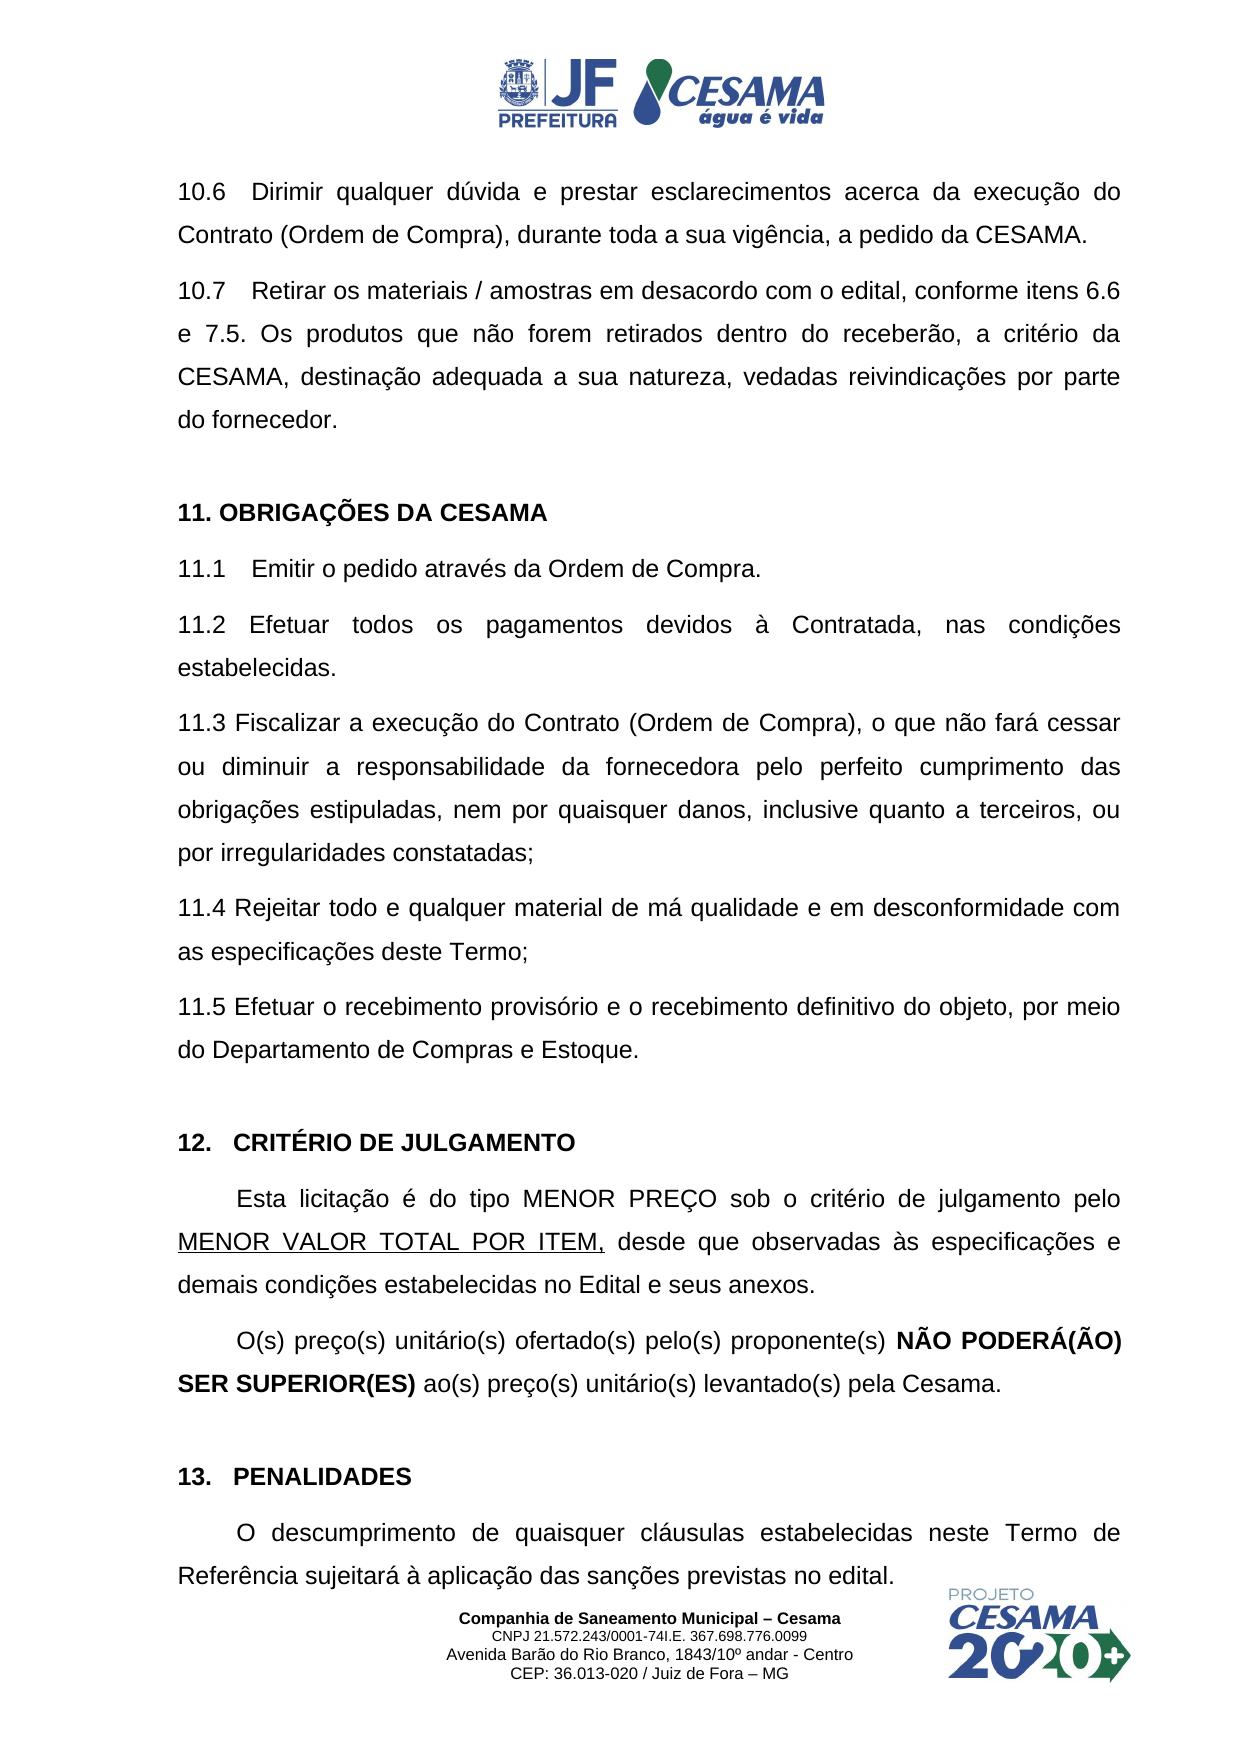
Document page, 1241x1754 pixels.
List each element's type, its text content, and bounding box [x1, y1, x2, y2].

list Emitir o pedido através da Ordem de Compra. [177, 554, 1122, 583]
text 13. PENALIDADES [177, 1462, 1122, 1491]
text 11. OBRIGAÇÕES DA CESAMA [177, 498, 1122, 527]
text 11.5 Efetuar o recebimento provisório e o recebimento definitivo do objeto, por meio do Departamento de Compras e Estoque. [177, 992, 1122, 1064]
text 11.2 Efetuar todos os pagamentos devidos à Contratada, nas condições estabelecidas. [177, 610, 1122, 682]
text 11.3 Fiscalizar a execução do Contrato (Ordem de Compra), o que não fará cessar ou diminuir a responsabilidade da fornecedora pelo perfeito cumprimento das obrigações estipuladas, nem por quaisquer danos, inclusive quanto a terceiros, ou por irregularidades constatadas; [177, 708, 1122, 867]
text O(s) preço(s) unitário(s) ofertado(s) pelo(s) proponente(s) NÃO PODERÁ(ÃO) SER SUPERIOR(ES) ao(s) preço(s) unitário(s) levantado(s) pela Cesama. [177, 1326, 1122, 1398]
picture [948, 1588, 1131, 1683]
text Esta licitação é do tipo MENOR PREÇO sob o critério de julgamento pelo MENOR VALOR TOTAL POR ITEM, desde que observadas às especificações e demais condições estabelecidas no Edital e seus anexos. [177, 1184, 1122, 1299]
picture [497, 59, 825, 128]
text O descumprimento de quaisquer cláusulas estabelecidas neste Termo de Referência sujeitará à aplicação das sanções previstas no edital. [177, 1518, 1122, 1590]
text 10.6 Dirimir qualquer dúvida e prestar esclarecimentos acerca da execução do Contrato (Ordem de Compra), durante toda a sua vigência, a pedido da CESAMA. [177, 177, 1122, 249]
text 12. CRITÉRIO DE JULGAMENTO [177, 1128, 1122, 1157]
text 11.4 Rejeitar todo e qualquer material de má qualidade e em desconformidade com as especificações deste Termo; [177, 893, 1122, 965]
text 10.7 Retirar os materiais / amostras em desacordo com o edital, conforme itens 6.6 e 7.5. Os produtos que não forem retirados dentro do receberão, a critério da CESAMA, destinação adequada a sua natureza, vedadas reivindicações por parte do fornecedor. [177, 276, 1122, 434]
